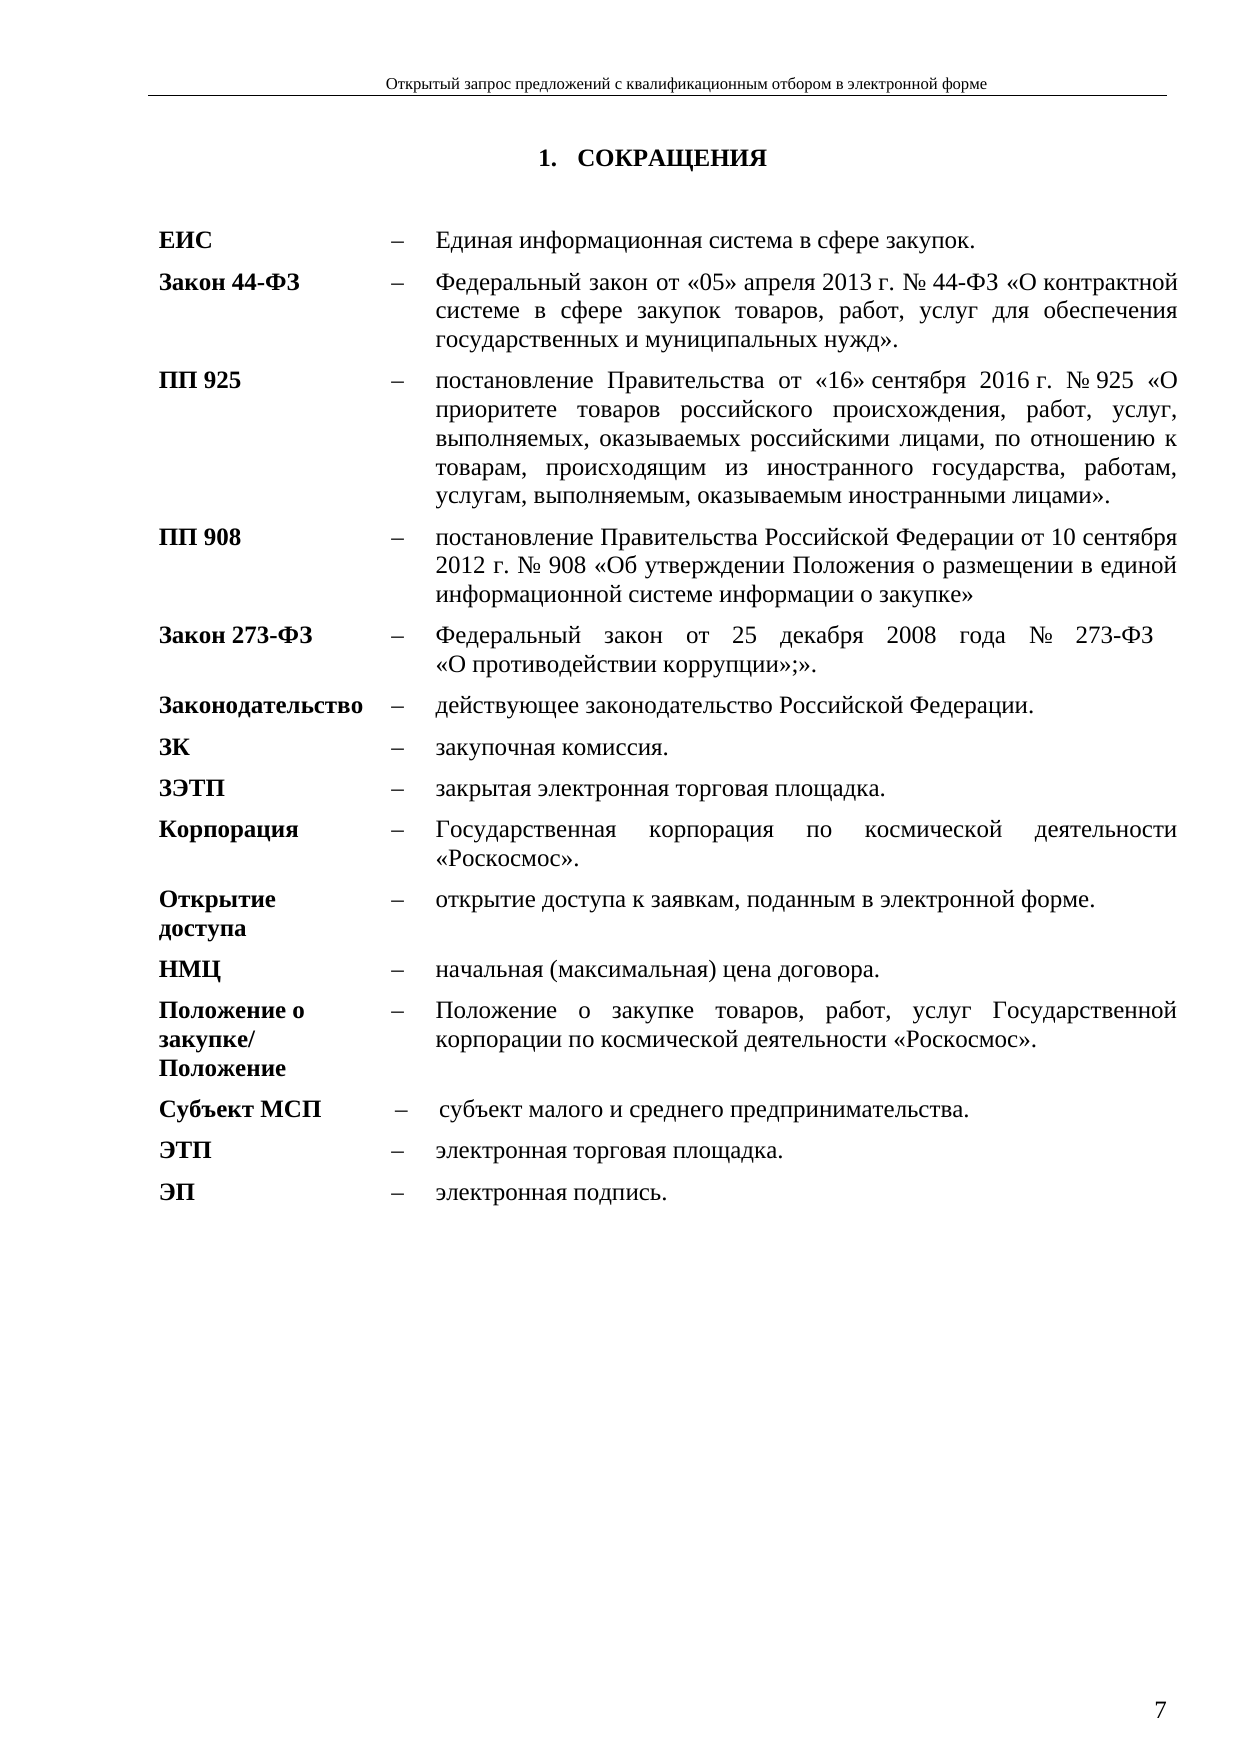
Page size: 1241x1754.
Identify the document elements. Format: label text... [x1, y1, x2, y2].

table_cell – [380, 983, 424, 1082]
table_cell – [380, 1164, 424, 1206]
table_cell Субъект МСП [147, 1082, 383, 1123]
table_cell ПП 925 [147, 353, 380, 509]
table_cell электронная подпись. [424, 1164, 1189, 1206]
table_cell действующее законодательство Российской Федерации. [424, 678, 1189, 719]
table_cell Законодательство [147, 678, 380, 719]
table_cell электронная торговая площадка. [424, 1123, 1189, 1164]
table_cell – [380, 719, 424, 761]
table_cell – [380, 608, 424, 678]
table_cell ЭП [147, 1164, 380, 1206]
table_cell Корпорация [147, 802, 380, 872]
text СОКРАЩЕНИЯ [148, 143, 1167, 172]
table_cell – [380, 942, 424, 983]
table_header ЕИС [147, 213, 380, 254]
table_cell ЗЭТП [147, 761, 380, 802]
table_cell – [380, 254, 424, 353]
table_cell закрытая электронная торговая площадка. [424, 761, 1189, 802]
table_cell Положение о закупке/ Положение [147, 983, 380, 1082]
table_cell начальная (максимальная) цена договора. [424, 942, 1189, 983]
table_cell Положение о закупке товаров, работ, услуг Государственной корпорации по космической деятельности «Роскосмос». [424, 983, 1189, 1082]
table_cell Закон 273-ФЗ [147, 608, 380, 678]
table_cell субъект малого и среднего предпринимательства. [428, 1082, 1181, 1123]
table_cell – [380, 761, 424, 802]
table_cell – [380, 802, 424, 872]
table_cell Государственная корпорация по космической деятельности «Роскосмос». [424, 802, 1189, 872]
table_cell – [384, 1082, 428, 1123]
table_header Единая информационная система в сфере закупок. [424, 213, 1189, 254]
table_cell ПП 908 [147, 509, 380, 608]
table_cell ЭТП [147, 1123, 380, 1164]
table_cell Федеральный закон от «05» апреля 2013 г. № 44-ФЗ «О контрактной системе в сфере закупок товаров, работ, услуг для обеспечения государственных и муниципальных нужд». [424, 254, 1189, 353]
table_cell постановление Правительства Российской Федерации от 10 сентября 2012 г. № 908 «Об утверждении Положения о размещении в единой информационной системе информации о закупке» [424, 509, 1189, 608]
table_cell Закон 44-ФЗ [147, 254, 380, 353]
table_cell Федеральный закон от 25 декабря 2008 года № 273-ФЗ «О противодействии коррупции»;». [424, 608, 1189, 678]
table_cell закупочная комиссия. [424, 719, 1189, 761]
table_header – [380, 213, 424, 254]
table_cell постановление Правительства от «16» сентября 2016 г. № 925 «О приоритете товаров российского происхождения, работ, услуг, выполняемых, оказываемых российскими лицами, по отношению к товарам, происходящим из иностранного государства, работам, услугам, выполняемым, оказываемым иностранными лицами». [424, 353, 1189, 509]
table_cell – [380, 872, 424, 942]
table_cell – [380, 1123, 424, 1164]
table_cell открытие доступа к заявкам, поданным в электронной форме. [424, 872, 1189, 942]
table_cell ЗК [147, 719, 380, 761]
table_cell – [380, 509, 424, 608]
table_cell НМЦ [147, 942, 380, 983]
table_cell – [380, 678, 424, 719]
table_cell – [380, 353, 424, 509]
table_cell Открытие доступа [147, 872, 380, 942]
